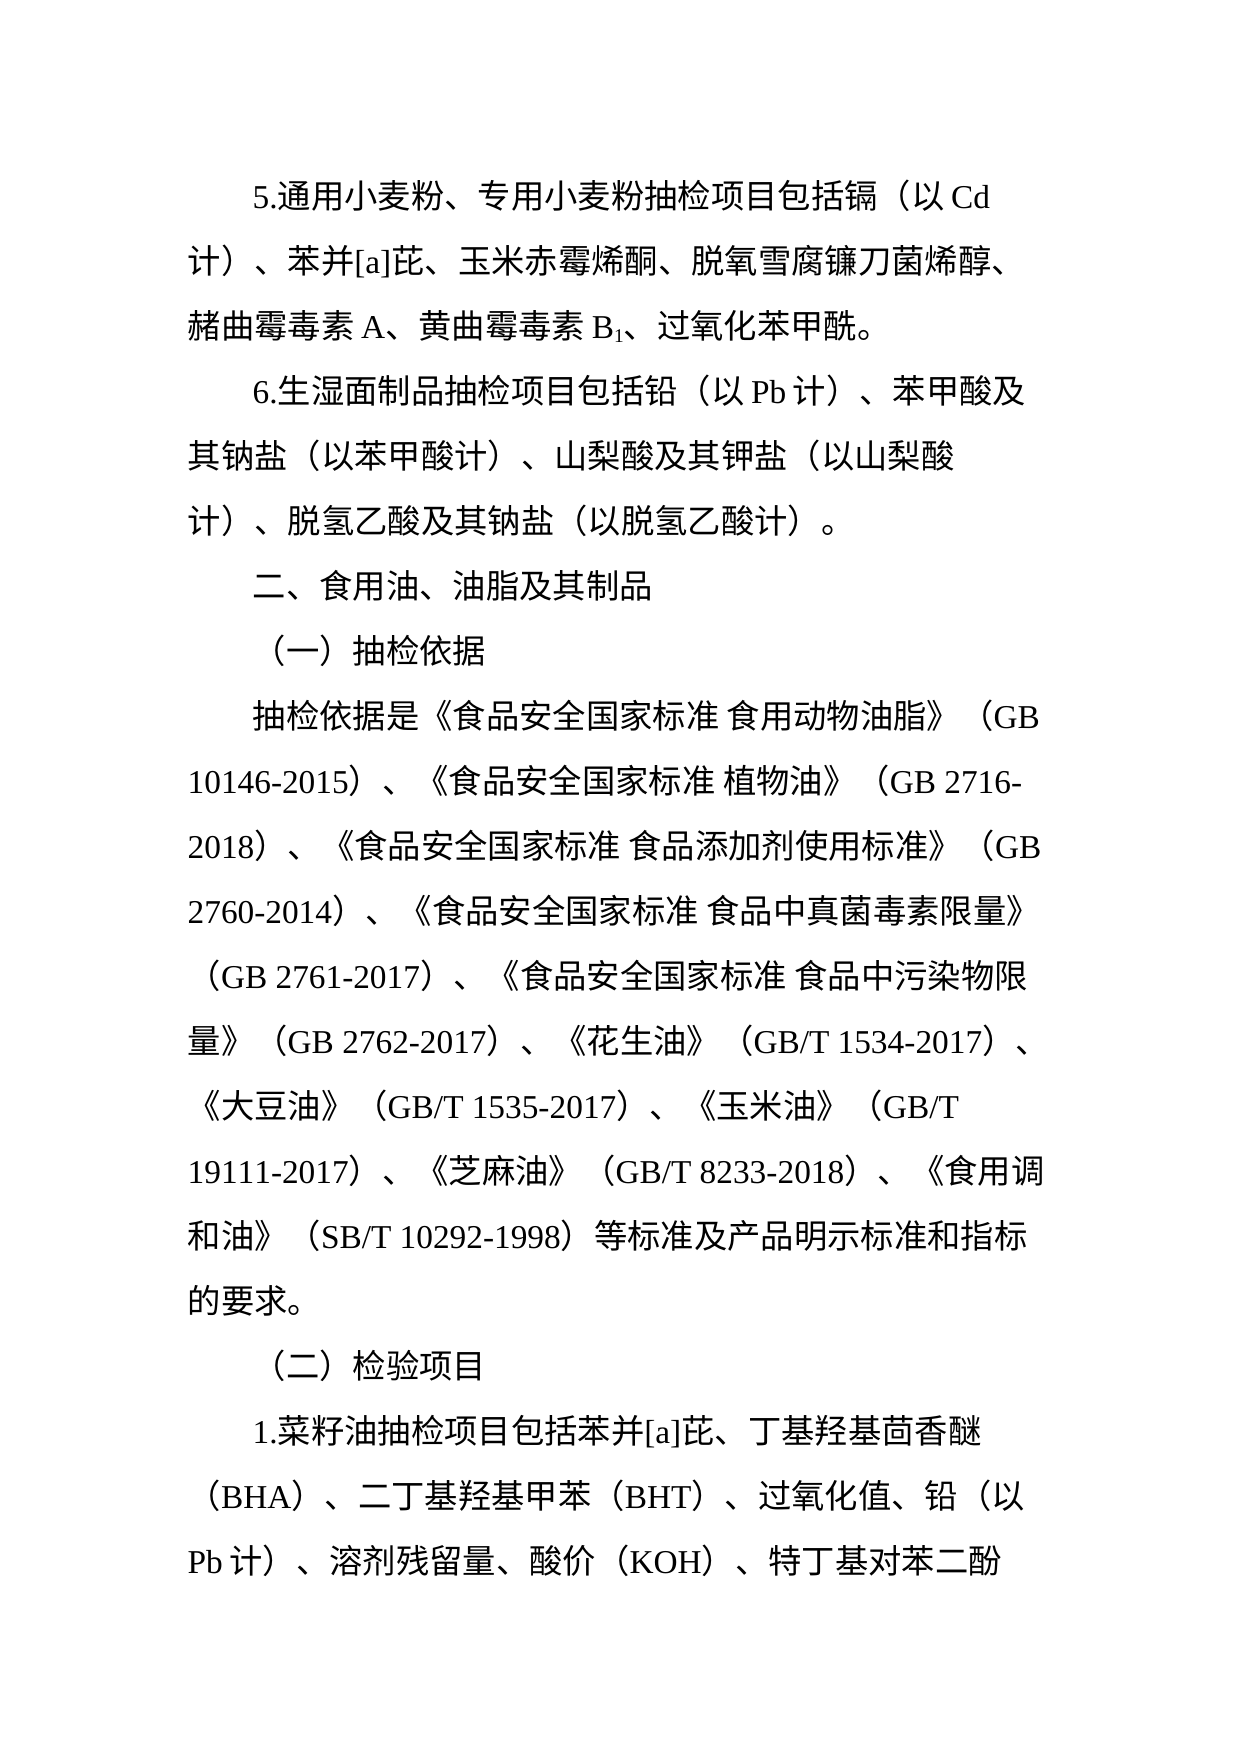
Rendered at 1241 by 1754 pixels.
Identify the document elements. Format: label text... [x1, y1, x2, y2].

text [187, 1397, 1053, 1592]
text 二、食用油、油脂及其制品 [187, 552, 1053, 617]
text （一）抽检依据 [187, 617, 1053, 682]
text 抽检依据是《食品安全国家标准 食用动物油脂》（GB 10146-2015）、《食品安全国家标准 植物油》（GB 2716-2018）、《食品安全国家标准 食品添加剂使用标准》（GB 2760-2014）、《食品安全国家标准 食品中真菌毒素限量》（GB 2761-2017）、《食品安全国家标准 食品中污染物限量》（GB 2762-2017）、《花生油》（GB/T 1534-2017）、《大豆油》（GB/T 1535-2017）、《玉米油》（GB/T 19111-2017）、《芝麻油》（GB/T 8233-2018）、《食用调和油》（SB/T 10292-1998）等标准及产品明示标准和指标的要求。 [187, 682, 1053, 1332]
text 6.生湿面制品抽检项目包括铅（以Pb计）、苯甲酸及其钠盐（以苯甲酸计）、山梨酸及其钾盐（以山梨酸计）、脱氢乙酸及其钠盐（以脱氢乙酸计）。 [187, 357, 1053, 552]
text （二）检验项目 [187, 1332, 1053, 1397]
text 5.通用小麦粉、专用小麦粉抽检项目包括镉（以Cd计）、苯并[a]芘、玉米赤霉烯酮、脱氧雪腐镰刀菌烯醇、赭曲霉毒素A、黄曲霉毒素B1、过氧化苯甲酰。 [187, 162, 1053, 357]
